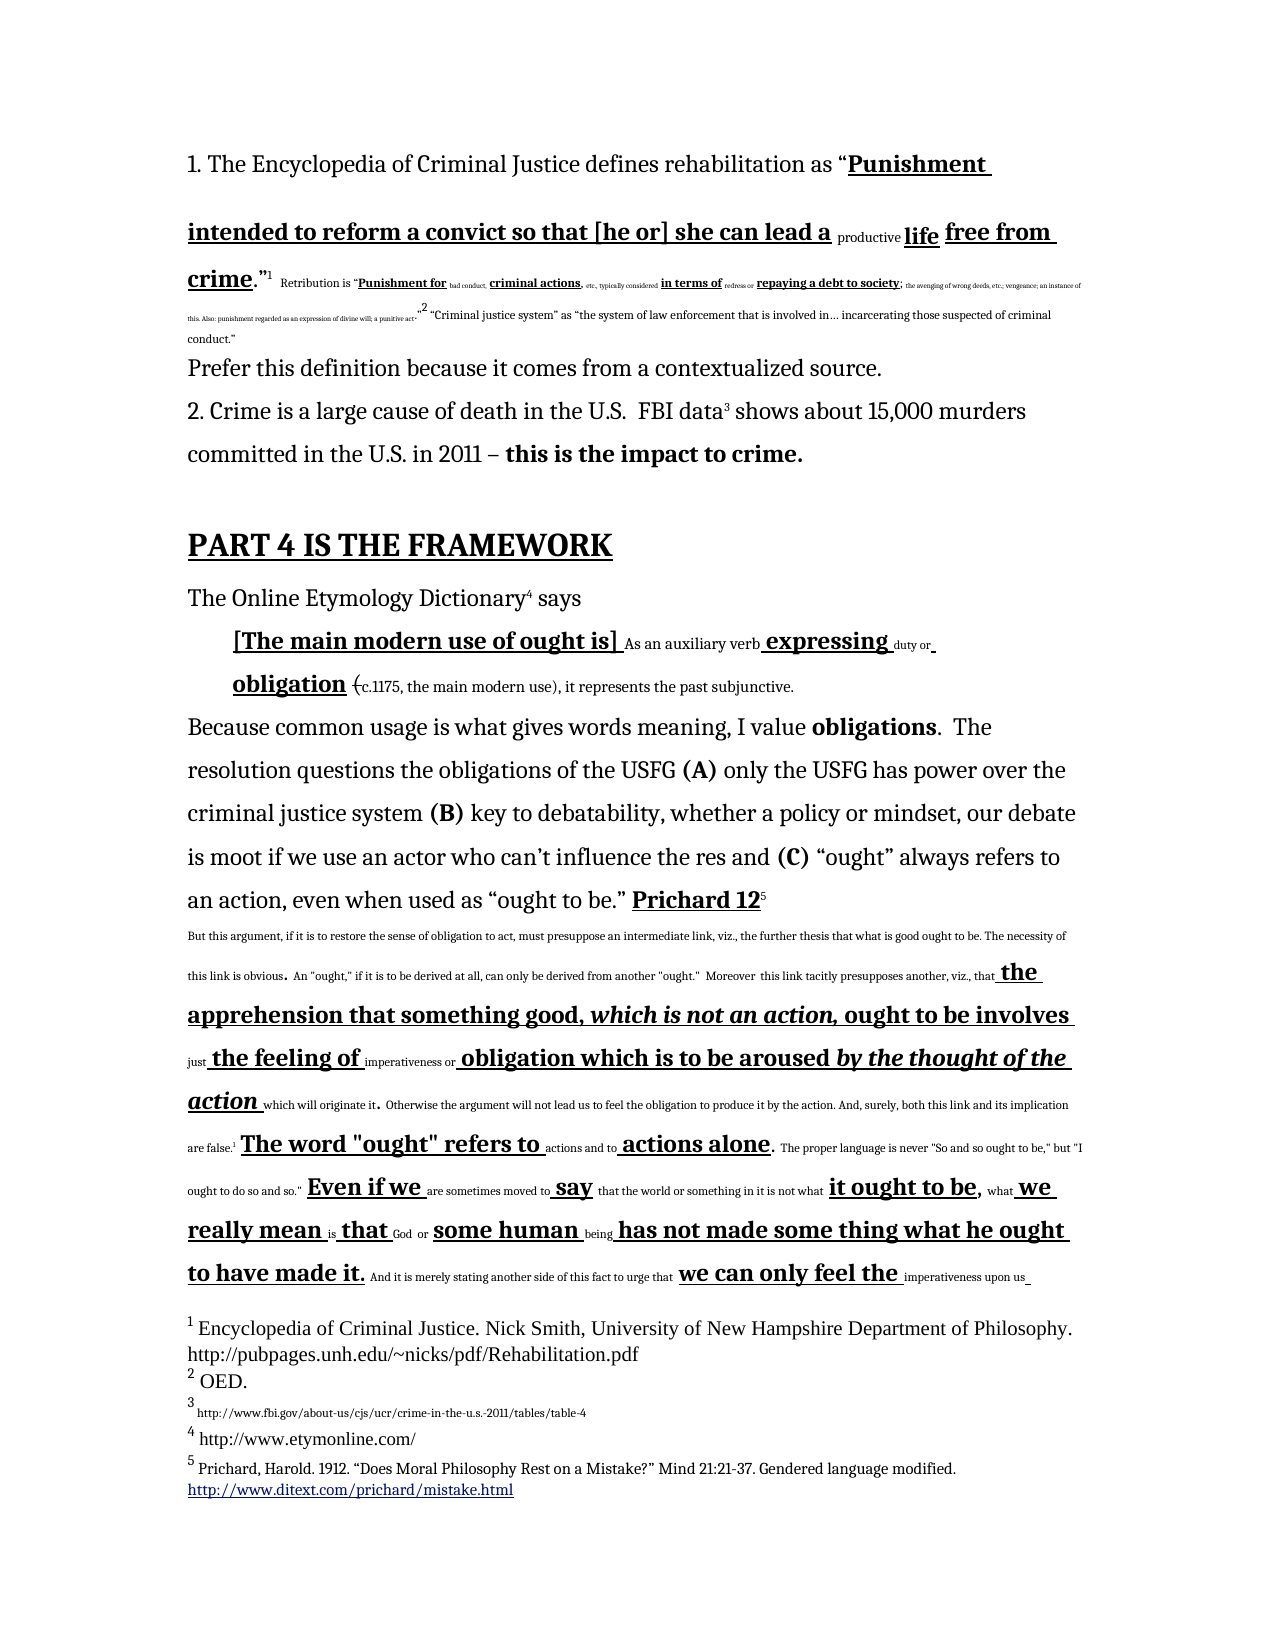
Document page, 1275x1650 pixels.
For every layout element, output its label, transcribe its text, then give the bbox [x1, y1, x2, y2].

text 1. The Encyclopedia of Criminal Justice defines rehabilitation as “Punishment intended to reform a convict so that [he or] she can lead a productive life free from crime.” Retribution is “Punishment for bad conduct, criminal actions, etc., typically considered in terms of redress or repaying a debt to society; the avenging of wrong deeds, etc.; vengeance; an instance of this. Also: punishment regarded as an expression of divine will; a punitive act.” “Criminal justice system” as “the system of law enforcement that is involved in… incarcerating those suspected of criminal conduct.” [187, 150, 1087, 346]
text 2. Crime is a large cause of death in the U.S. FBI data shows about 15,000 murders committed in the U.S. in 2011 – this is the impact to crime. [187, 397, 1087, 469]
text [The main modern use of ought is] As an auxiliary verb expressing duty or obligation (c.1175, the main modern use), it represents the past subjunctive. [232, 627, 1042, 699]
text Prefer this definition because it comes from a contextualized source. [187, 354, 1087, 382]
text Because common usage is what gives words meaning, I value obligations. The resolution questions the obligations of the USFG (A) only the USFG has power over the criminal justice system (B) key to debatability, whether a policy or mindset, our debate is moot if we use an actor who can’t influence the res and (C) “ought” always refers to an action, even when used as “ought to be.” Prichard 12 [187, 713, 1087, 914]
text PART 4 IS THE FRAMEWORK [187, 526, 1087, 564]
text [187, 929, 1087, 1288]
text The Online Etymology Dictionary says [187, 584, 1087, 612]
